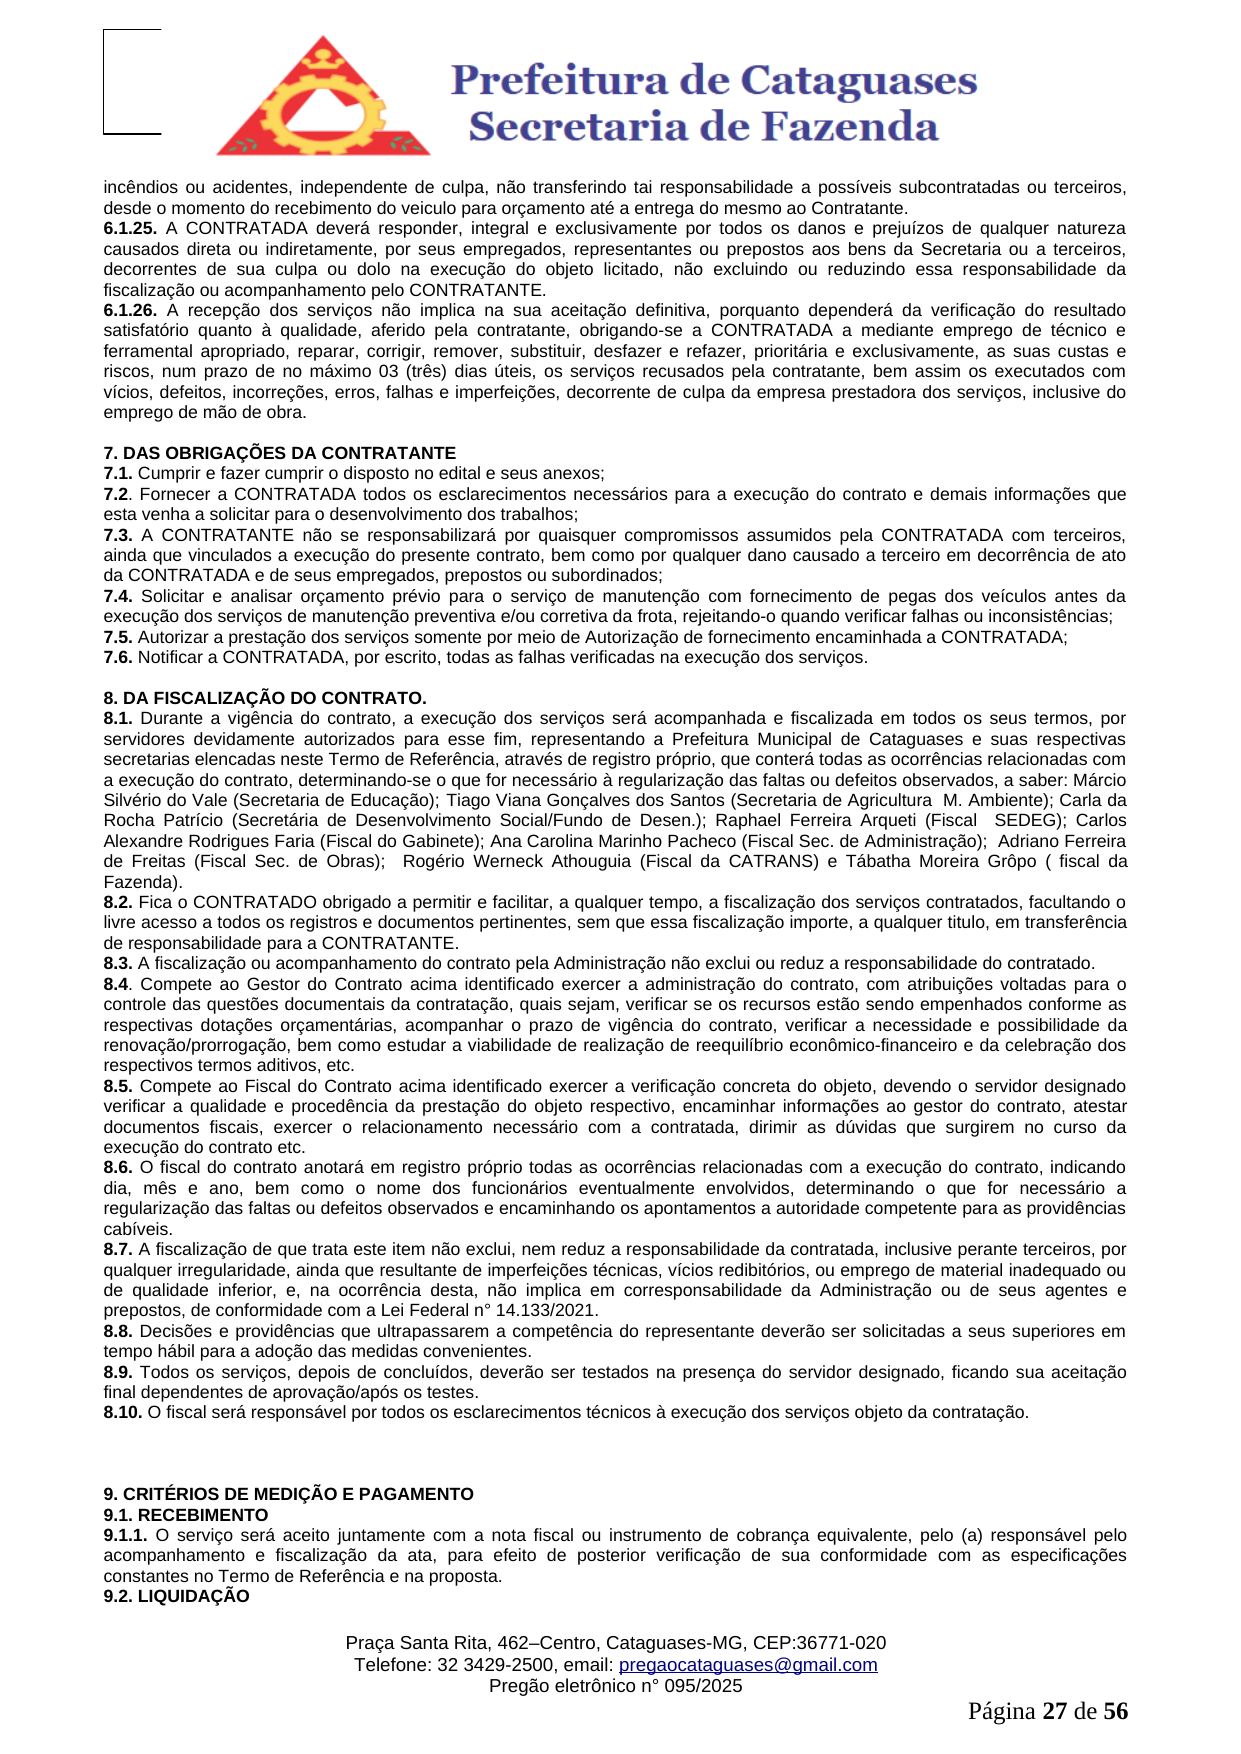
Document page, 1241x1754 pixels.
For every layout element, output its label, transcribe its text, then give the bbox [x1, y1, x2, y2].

text 8.10. O fiscal será responsável por todos os esclarecimentos técnicos à execução dos serviços objeto da contratação. [103, 1402, 1128, 1423]
text 8.4. Compete ao Gestor do Contrato acima identificado exercer a administração do contrato, com atribuições voltadas para o controle das questões documentais da contratação, quais sejam, verificar se os recursos estão sendo empenhados conforme as respectivas dotações orçamentárias, acompanhar o prazo de vigência do contrato, verificar a necessidade e possibilidade da renovação/prorrogação, bem como estudar a viabilidade de realização de reequilíbrio econômico-financeiro e da celebração dos respectivos termos aditivos, etc. [103, 973, 1128, 1076]
text 7.4. Solicitar e analisar orçamento prévio para o serviço de manutenção com fornecimento de pegas dos veículos antes da execução dos serviços de manutenção preventiva e/ou corretiva da frota, rejeitando-o quando verificar falhas ou inconsistências; [103, 586, 1128, 626]
text 9. CRITÉRIOS DE MEDIÇÃO E PAGAMENTO [103, 1484, 1128, 1504]
text 7.2. Fornecer a CONTRATADA todos os esclarecimentos necessários para a execução do contrato e demais informações que esta venha a solicitar para o desenvolvimento dos trabalhos; [103, 483, 1128, 524]
text 7. DAS OBRIGAÇÕES DA CONTRATANTE [103, 443, 1128, 463]
text 8.2. Fica o CONTRATADO obrigado a permitir e facilitar, a qualquer tempo, a fiscalização dos serviços contratados, facultando o livre acesso a todos os registros e documentos pertinentes, sem que essa fiscalização importe, a qualquer titulo, em transferência de responsabilidade para a CONTRATANTE. [103, 892, 1128, 953]
text 8.3. A fiscalização ou acompanhamento do contrato pela Administração não exclui ou reduz a responsabilidade do contratado. [103, 953, 1128, 973]
text 7.3. A CONTRATANTE não se responsabilizará por quaisquer compromissos assumidos pela CONTRATADA com terceiros, ainda que vinculados a execução do presente contrato, bem como por qualquer dano causado a terceiro em decorrência de ato da CONTRATADA e de seus empregados, prepostos ou subordinados; [103, 524, 1128, 586]
picture [161, 29, 1071, 177]
text 8.5. Compete ao Fiscal do Contrato acima identificado exercer a verificação concreta do objeto, devendo o servidor designado verificar a qualidade e procedência da prestação do objeto respectivo, encaminhar informações ao gestor do contrato, atestar documentos fiscais, exercer o relacionamento necessário com a contratada, dirimir as dúvidas que surgirem no curso da execução do contrato etc. [103, 1076, 1128, 1157]
text 8.6. O fiscal do contrato anotará em registro próprio todas as ocorrências relacionadas com a execução do contrato, indicando dia, mês e ano, bem como o nome dos funcionários eventualmente envolvidos, determinando o que for necessário a regularização das faltas ou defeitos observados e encaminhando os apontamentos a autoridade competente para as providências cabíveis. [103, 1157, 1128, 1239]
text 9.2. LIQUIDAÇÃO [103, 1586, 1128, 1606]
text 8.8. Decisões e providências que ultrapassarem a competência do representante deverão ser solicitadas a seus superiores em tempo hábil para a adoção das medidas convenientes. [103, 1321, 1128, 1361]
text 8.9. Todos os serviços, depois de concluídos, deverão ser testados na presença do servidor designado, ficando sua aceitação final dependentes de aprovação/após os testes. [103, 1361, 1128, 1402]
text 7.5. Autorizar a prestação dos serviços somente por meio de Autorização de fornecimento encaminhada a CONTRATADA; [103, 626, 1128, 647]
text 9.1. RECEBIMENTO [103, 1504, 1128, 1525]
text 6.1.26. A recepção dos serviços não implica na sua aceitação definitiva, porquanto dependerá da verificação do resultado satisfatório quanto à qualidade, aferido pela contratante, obrigando-se a CONTRATADA a mediante emprego de técnico e ferramental apropriado, reparar, corrigir, remover, substituir, desfazer e refazer, prioritária e exclusivamente, as suas custas e riscos, num prazo de no máximo 03 (três) dias úteis, os serviços recusados pela contratante, bem assim os executados com vícios, defeitos, incorreções, erros, falhas e imperfeições, decorrente de culpa da empresa prestadora dos serviços, inclusive do emprego de mão de obra. [103, 300, 1128, 422]
text 8.7. A fiscalização de que trata este item não exclui, nem reduz a responsabilidade da contratada, inclusive perante terceiros, por qualquer irregularidade, ainda que resultante de imperfeições técnicas, vícios redibitórios, ou emprego de material inadequado ou de qualidade inferior, e, na ocorrência desta, não implica em corresponsabilidade da Administração ou de seus agentes e prepostos, de conformidade com a Lei Federal n° 14.133/2021. [103, 1239, 1128, 1321]
text 9.1.1. O serviço será aceito juntamente com a nota fiscal ou instrumento de cobrança equivalente, pelo (a) responsável pelo acompanhamento e fiscalização da ata, para efeito de posterior verificação de sua conformidade com as especificações constantes no Termo de Referência e na proposta. [103, 1525, 1128, 1586]
text 7.6. Notificar a CONTRATADA, por escrito, todas as falhas verificadas na execução dos serviços. [103, 647, 1128, 667]
text 7.1. Cumprir e fazer cumprir o disposto no edital e seus anexos; [103, 463, 1128, 483]
text 8.1. Durante a vigência do contrato, a execução dos serviços será acompanhada e fiscalizada em todos os seus termos, por servidores devidamente autorizados para esse fim, representando a Prefeitura Municipal de Cataguases e suas respectivas secretarias elencadas neste Termo de Referência, através de registro próprio, que conterá todas as ocorrências relacionadas com a execução do contrato, determinando-se o que for necessário à regularização das faltas ou defeitos observados, a saber: Márcio Silvério do Vale (Secretaria de Educação); Tiago Viana Gonçalves dos Santos (Secretaria de Agricultura M. Ambiente); Carla da Rocha Patrício (Secretária de Desenvolvimento Social/Fundo de Desen.); Raphael Ferreira Arqueti (Fiscal SEDEG); Carlos Alexandre Rodrigues Faria (Fiscal do Gabinete); Ana Carolina Marinho Pacheco (Fiscal Sec. de Administração); Adriano Ferreira de Freitas (Fiscal Sec. de Obras); Rogério Werneck Athouguia (Fiscal da CATRANS) e Tábatha Moreira Grôpo ( fiscal da Fazenda). [103, 708, 1128, 892]
text 6.1.25. A CONTRATADA deverá responder, integral e exclusivamente por todos os danos e prejuízos de qualquer natureza causados direta ou indiretamente, por seus empregados, representantes ou prepostos aos bens da Secretaria ou a terceiros, decorrentes de sua culpa ou dolo na execução do objeto licitado, não excluindo ou reduzindo essa responsabilidade da fiscalização ou acompanhamento pelo CONTRATANTE. [103, 218, 1128, 300]
text 8. DA FISCALIZAÇÃO DO CONTRATO.de 32 [103, 688, 1128, 708]
